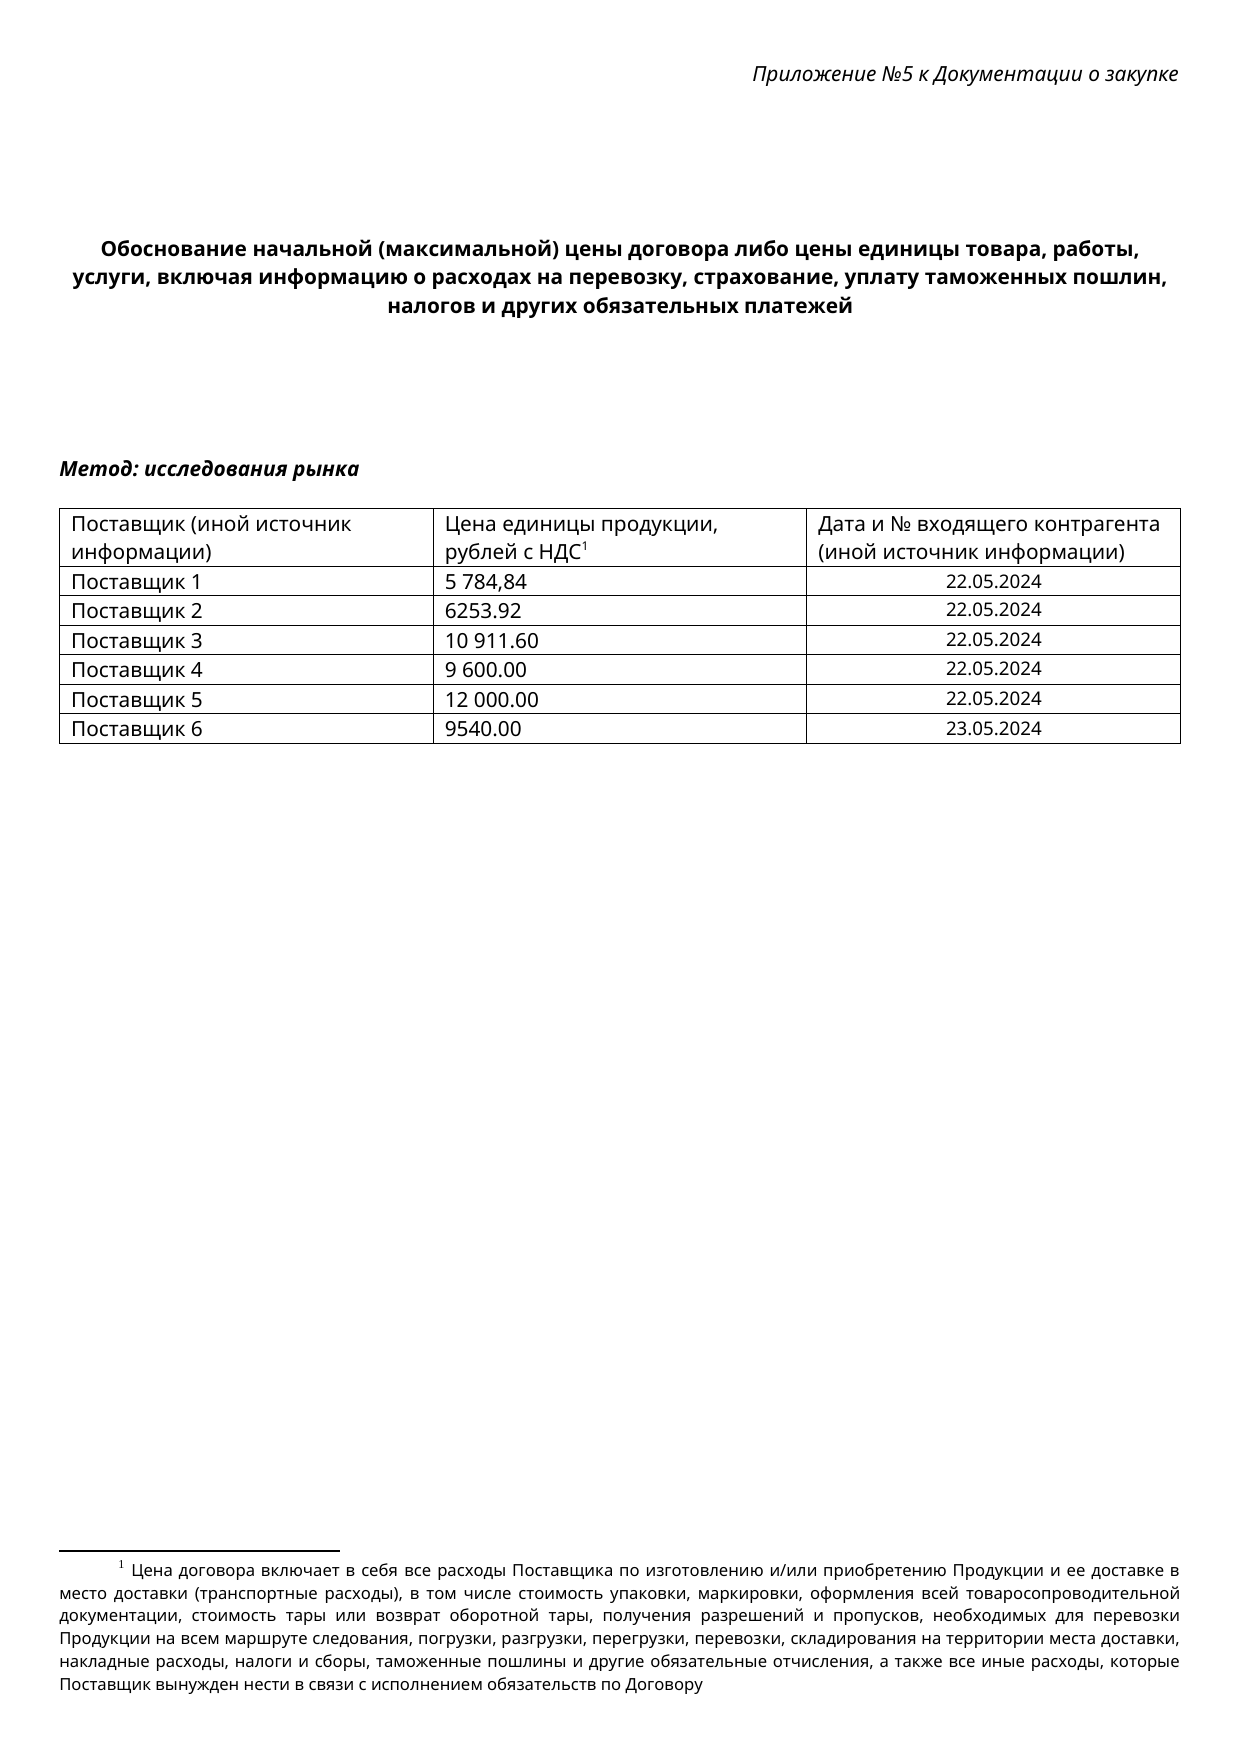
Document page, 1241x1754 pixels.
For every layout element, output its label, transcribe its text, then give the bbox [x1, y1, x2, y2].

table_cell 9 600.00 [434, 655, 806, 684]
table_header Дата и № входящего контрагента (иной источник информации) [807, 509, 1180, 566]
table_cell 23.05.2024 [807, 714, 1180, 743]
table_cell 10 911.60 [434, 626, 806, 654]
table_cell 5 784,84 [434, 567, 806, 595]
table_header Цена единицы продукции, рублей с НДС [434, 509, 806, 566]
table_header Поставщик (иной источник информации) [60, 509, 433, 566]
table_cell 22.05.2024 [807, 655, 1180, 684]
text Метод: исследования рынка [59, 454, 1181, 483]
table_cell 12 000.00 [434, 685, 806, 713]
text Обоснование начальной (максимальной) цены договора либо цены единицы товара, работы, услуги, включая информацию о расходах на перевозку, страхование, уплату таможенных пошлин, налогов и других обязательных платежей [59, 234, 1181, 319]
table_cell Поставщик 6 [60, 714, 433, 743]
table_cell 6253.92 [434, 596, 806, 625]
list Приложение №5 к Документации о закупке [134, 59, 1181, 87]
table_cell 22.05.2024 [807, 685, 1180, 713]
table_cell Поставщик 1 [60, 567, 433, 595]
table_cell 22.05.2024 [807, 626, 1180, 654]
table_cell Поставщик 2 [60, 596, 433, 625]
table_cell 22.05.2024 [807, 596, 1180, 625]
table_cell 22.05.2024 [807, 567, 1180, 595]
table_cell Поставщик 5 [60, 685, 433, 713]
table_cell Поставщик 4 [60, 655, 433, 684]
table_cell 9540.00 [434, 714, 806, 743]
table_cell Поставщик 3 [60, 626, 433, 654]
